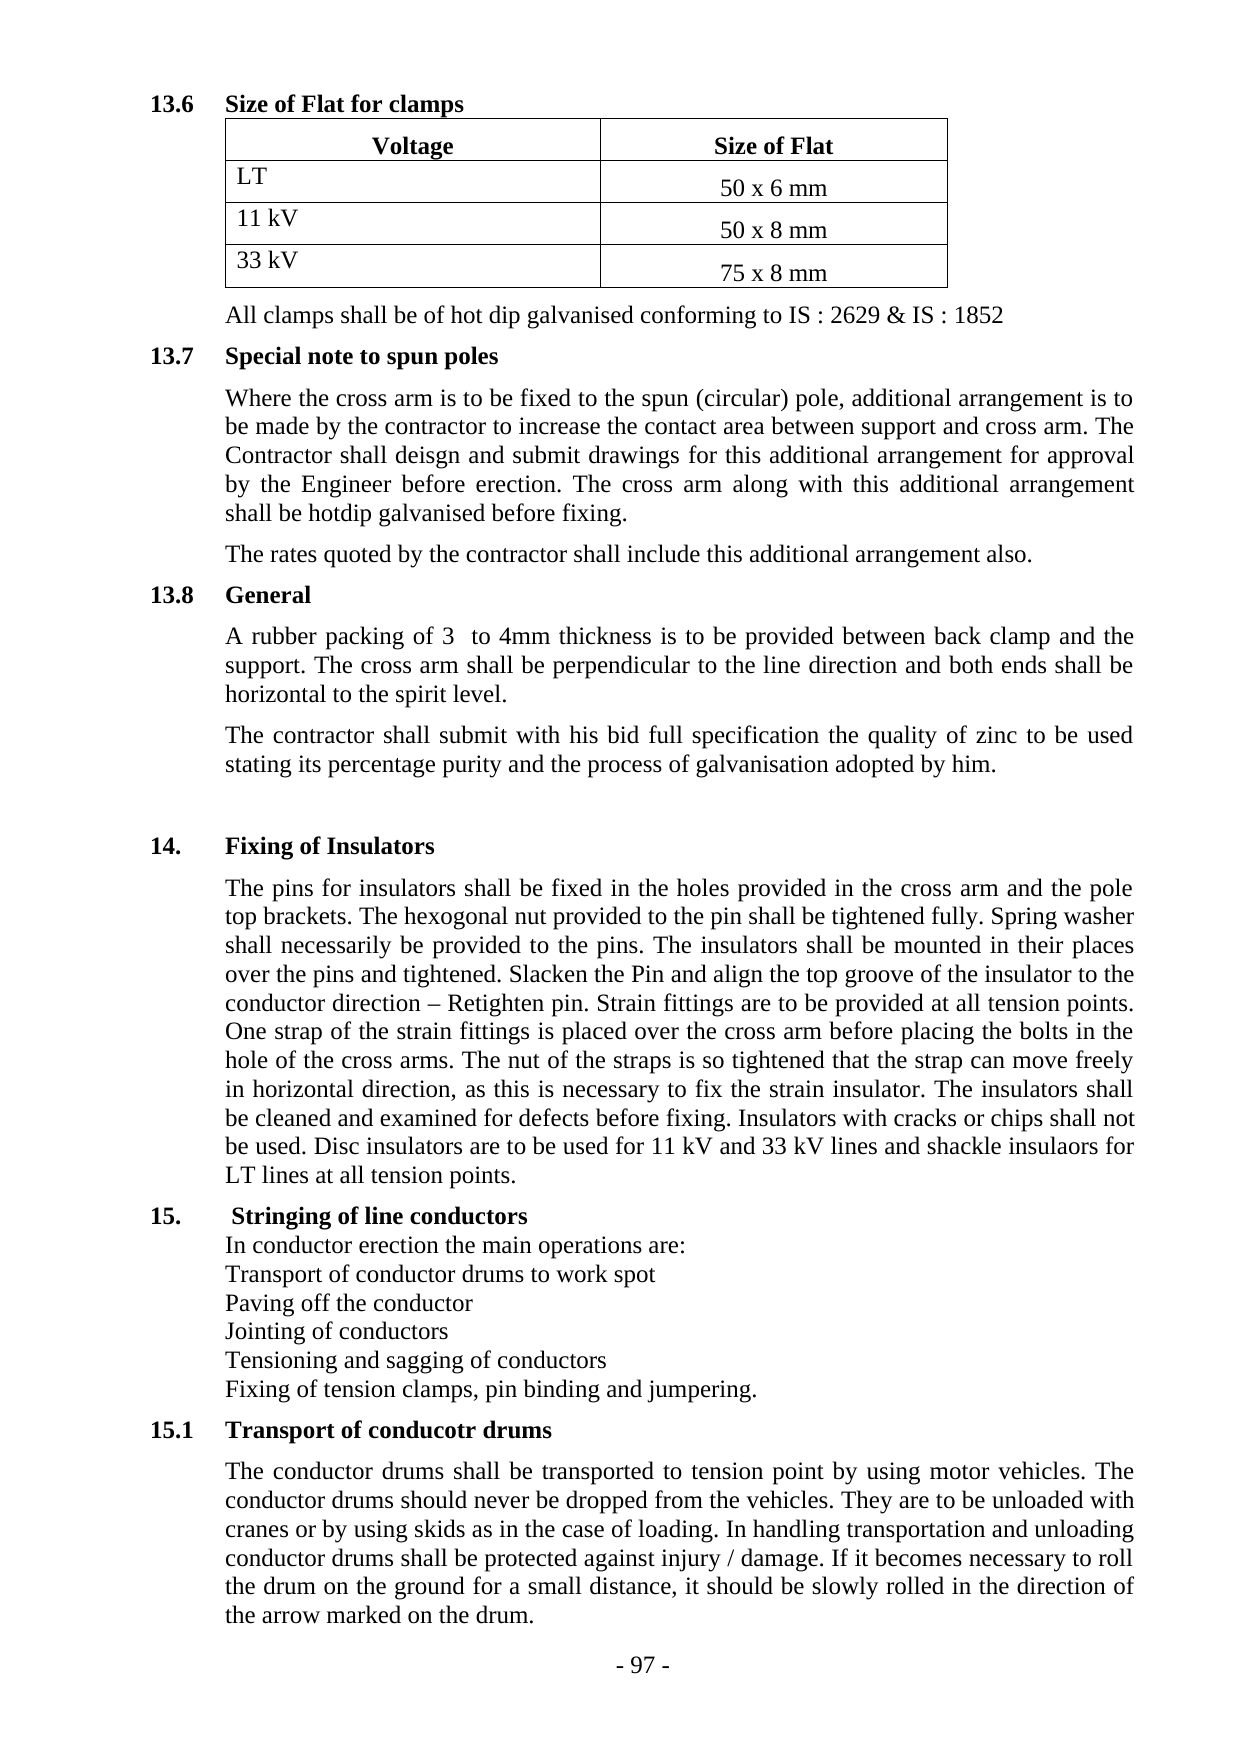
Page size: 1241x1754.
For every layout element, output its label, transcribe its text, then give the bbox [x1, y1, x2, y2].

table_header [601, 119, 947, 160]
text 13.8 General [150, 580, 1135, 609]
text The conductor drums shall be transported to tension point by using motor vehicles. The conductor drums should never be dropped from the vehicles. They are to be unloaded with cranes or by using skids as in the case of loading. In handling transportation and unloading conductor drums shall be protected against injury / damage. If it becomes necessary to roll the drum on the ground for a small distance, it should be slowly rolled in the direction of the arrow marked on the drum. [225, 1456, 1135, 1629]
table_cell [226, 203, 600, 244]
text Paving off the conductor [150, 1288, 1135, 1316]
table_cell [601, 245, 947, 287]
text The rates quoted by the contractor shall include this additional arrangement also. [225, 539, 1135, 568]
text 15.1 Transport of conducotr drums [150, 1415, 1135, 1444]
text Jointing of conductors [150, 1316, 1135, 1345]
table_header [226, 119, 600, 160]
text Fixing of tension clamps, pin binding and jumpering. [150, 1374, 1135, 1403]
text In conductor erection the main operations are: [225, 1230, 1135, 1259]
text 15. Stringing of line conductors [150, 1201, 1135, 1230]
text 13.7 Special note to spun poles [150, 341, 1135, 370]
text Tensioning and sagging of conductors [150, 1345, 1135, 1374]
text 14. Fixing of Insulators [150, 831, 1135, 860]
text All clamps shall be of hot dip galvanised conforming to IS : 2629 & IS : 1852 [225, 300, 1135, 329]
text A rubber packing of 3 to 4mm thickness is to be provided between back clamp and the support. The cross arm shall be perpendicular to the line direction and both ends shall be horizontal to the spirit level. [225, 621, 1135, 708]
text 13.6 Size of Flat for clamps [150, 89, 1135, 117]
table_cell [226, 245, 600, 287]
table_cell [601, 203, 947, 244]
text The pins for insulators shall be fixed in the holes provided in the cross arm and the pole top brackets. The hexogonal nut provided to the pin shall be tightened fully. Spring washer shall necessarily be provided to the pins. The insulators shall be mounted in their places over the pins and tightened. Slacken the Pin and align the top groove of the insulator to the conductor direction – Retighten pin. Strain fittings are to be provided at all tension points. One strap of the strain fittings is placed over the cross arm before placing the bolts in the hole of the cross arms. The nut of the straps is so tightened that the strap can move freely in horizontal direction, as this is necessary to fix the strain insulator. The insulators shall be cleaned and examined for defects before fixing. Insulators with cracks or chips shall not be used. Disc insulators are to be used for 11 kV and 33 kV lines and shackle insulaors for LT lines at all tension points. [225, 873, 1135, 1189]
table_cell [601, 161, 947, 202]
text Transport of conductor drums to work spot [150, 1259, 1135, 1288]
text Where the cross arm is to be fixed to the spun (circular) pole, additional arrangement is to be made by the contractor to increase the contact area between support and cross arm. The Contractor shall deisgn and submit drawings for this additional arrangement for approval by the Engineer before erection. The cross arm along with this additional arrangement shall be hotdip galvanised before fixing. [225, 383, 1135, 526]
text The contractor shall submit with his bid full specification the quality of zinc to be used stating its percentage purity and the process of galvanisation adopted by him. [225, 720, 1135, 778]
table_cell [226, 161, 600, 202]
